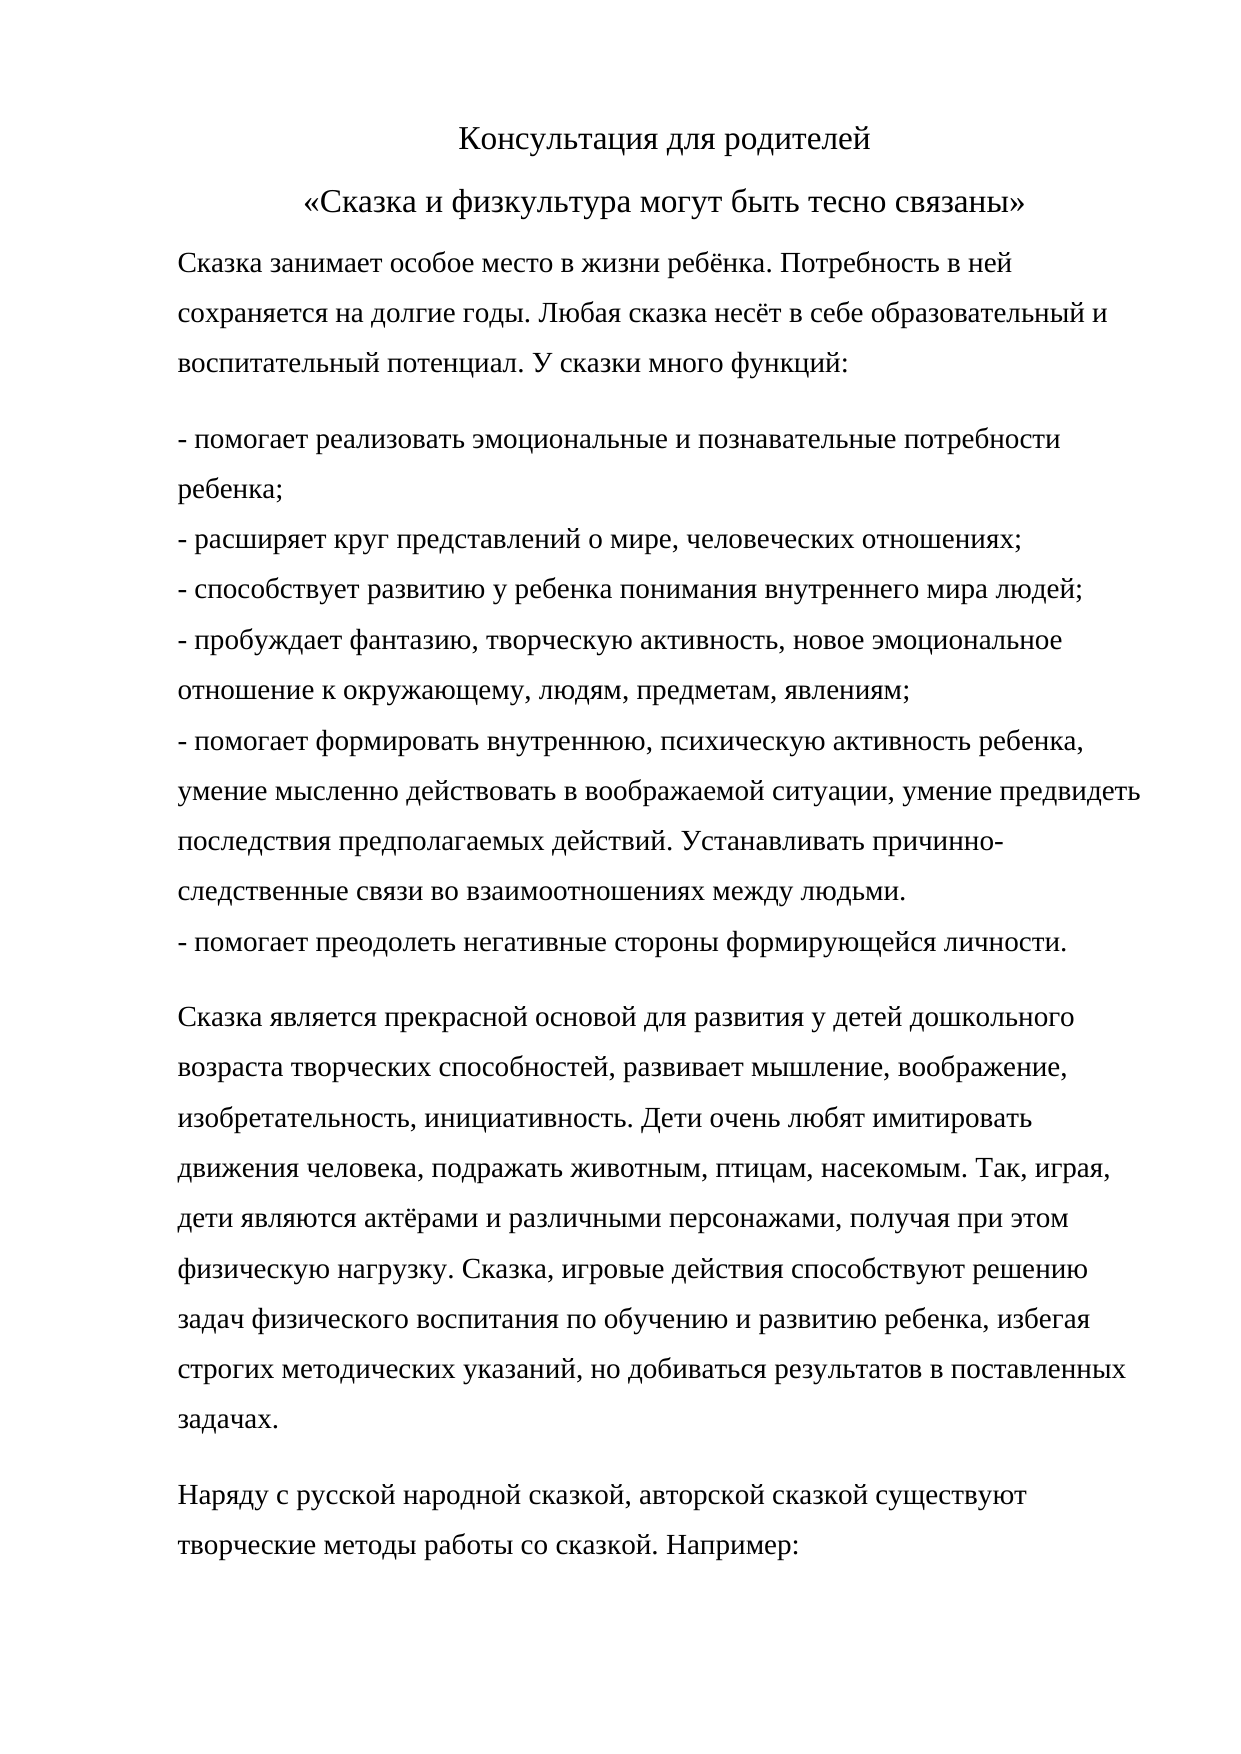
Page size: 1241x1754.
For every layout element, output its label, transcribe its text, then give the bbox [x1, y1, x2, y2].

text Наряду с русской народной сказкой, авторской сказкой существуют творческие методы работы со сказкой. Например: [177, 1477, 1152, 1561]
text «Сказка и физкультура могут быть тесно связаны» [177, 181, 1152, 220]
text Сказка является прекрасной основой для развития у детей дошкольного возраста творческих способностей, развивает мышление, воображение, изобретательность, инициативность. Дети очень любят имитировать движения человека, подражать животным, птицам, насекомым. Так, играя, дети являются актёрами и различными персонажами, получая при этом физическую нагрузку. Сказка, игровые действия способствуют решению задач физического воспитания по обучению и развитию ребенка, избегая строгих методических указаний, но добиваться результатов в поставленных задачах. [177, 999, 1152, 1435]
text Сказка занимает особое место в жизни ребёнка. Потребность в ней сохраняется на долгие годы. Любая сказка несёт в себе образовательный и воспитательный потенциал. У сказки много функций: [177, 245, 1152, 379]
text - помогает реализовать эмоциональные и познавательные потребности ребенка; - расширяет круг представлений о мире, человеческих отношениях; - способствует развитию у ребенка понимания внутреннего мира людей; - пробуждает фантазию, творческую активность, новое эмоциональное отношение к окружающему, людям, предметам, явлениям; - помогает формировать внутреннюю, психическую активность ребенка, умение мысленно действовать в воображаемой ситуации, умение предвидеть последствия предполагаемых действий. Устанавливать причинно-следственные связи во взаимоотношениях между людьми. - помогает преодолеть негативные стороны формирующейся личности. [177, 421, 1152, 957]
text Консультация для родителей [177, 118, 1152, 156]
